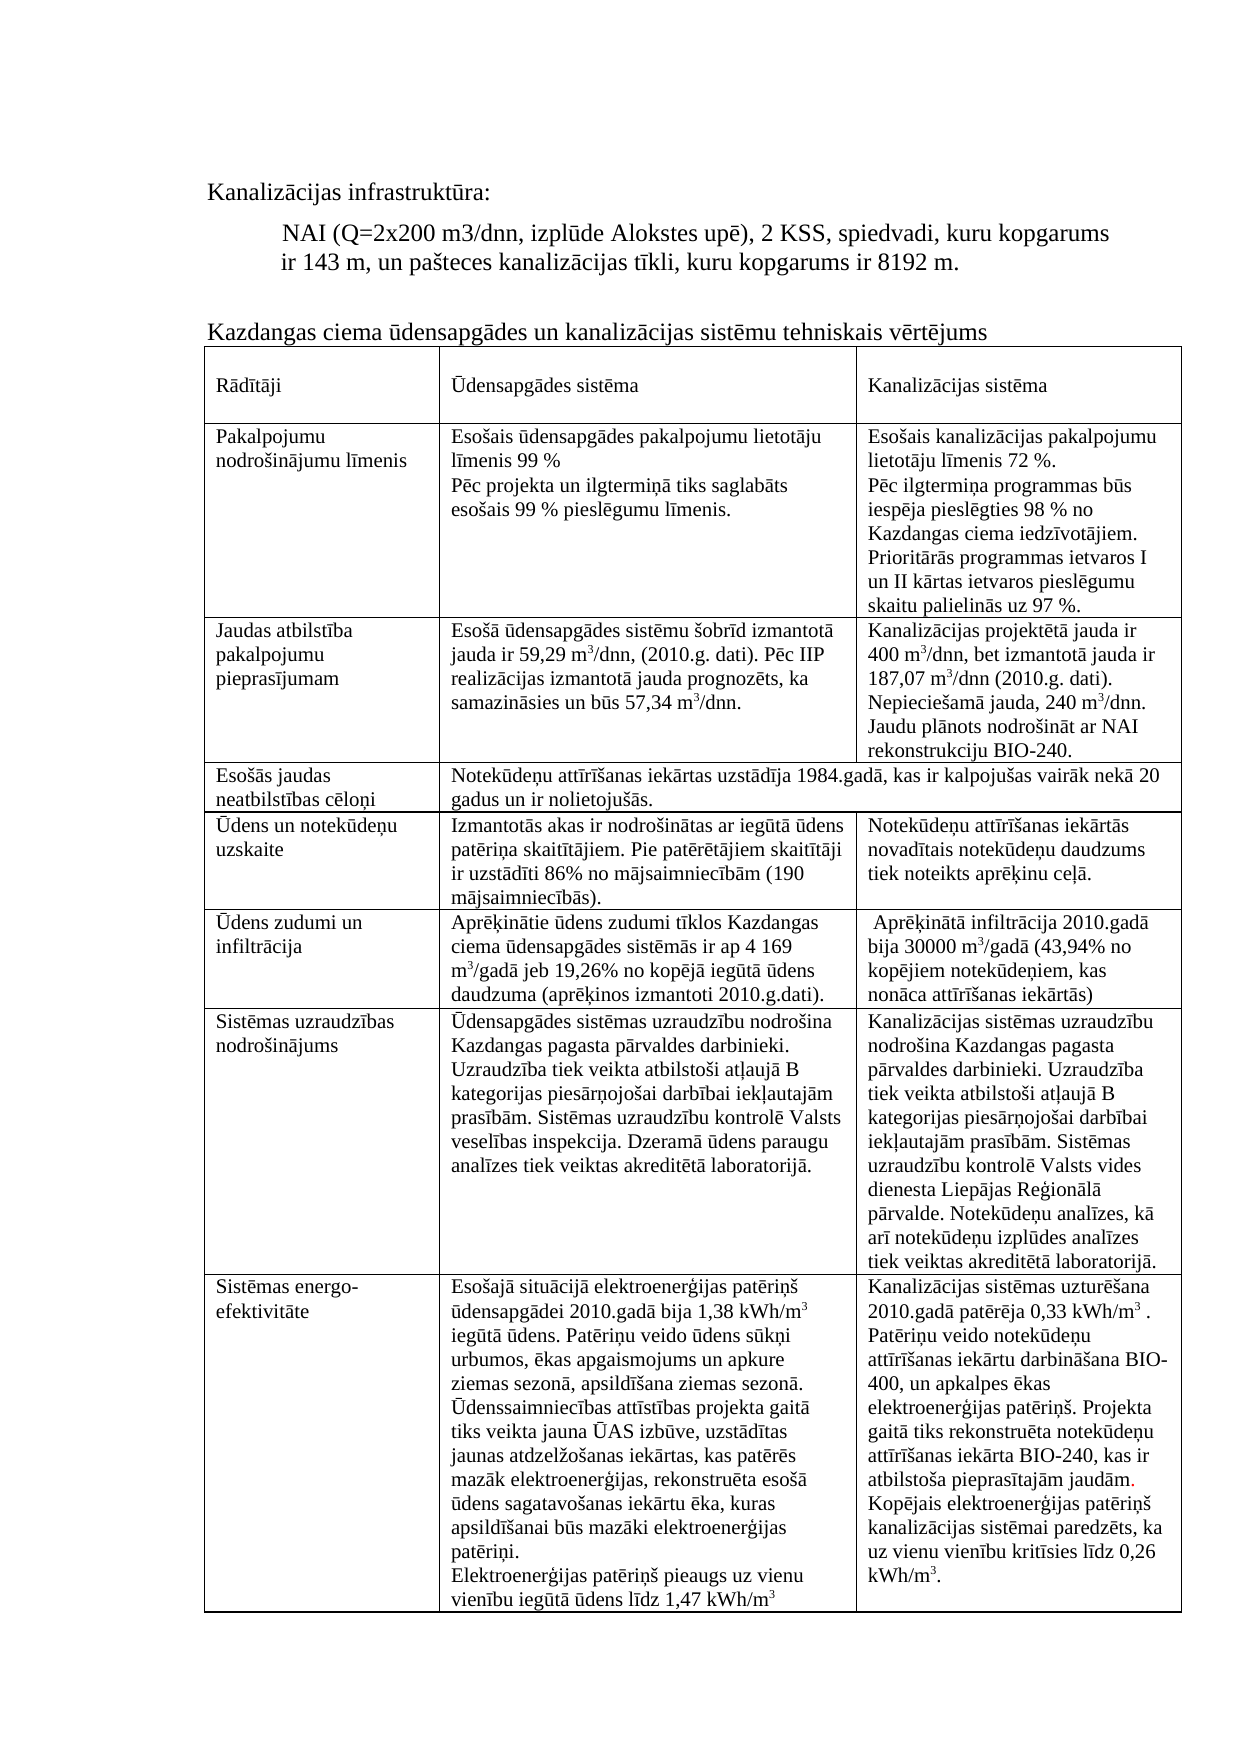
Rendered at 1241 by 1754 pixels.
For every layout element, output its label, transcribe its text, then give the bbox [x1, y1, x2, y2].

table_cell Esošā ūdensapgādes sistēmu šobrīd izmantotā jauda ir 59,29 m3/dnn, (2010.g. dati). Pēc IIP realizācijas izmantotā jauda prognozēts, ka samazināsies un būs 57,34 m3/dnn. [440, 618, 856, 762]
table_cell Jaudas atbilstība pakalpojumu pieprasījumam [205, 618, 439, 762]
text NAI (Q=2x200 m3/dnn, izplūde Alokstes upē), 2 KSS, spiedvadi, kuru kopgarums ir 143 m, un pašteces kanalizācijas tīkli, kuru kopgarums ir 8192 m. [281, 218, 1122, 276]
table_cell Kanalizācijas projektētā jauda ir 400 m3/dnn, bet izmantotā jauda ir 187,07 m3/dnn (2010.g. dati). Nepieciešamā jauda, 240 m3/dnn. Jaudu plānots nodrošināt ar NAI rekonstrukciju BIO-240. [857, 618, 1181, 762]
table_cell Sistēmas energo-efektivitāte [205, 1275, 439, 1611]
table_cell Ūdensapgādes sistēmas uzraudzību nodrošina Kazdangas pagasta pārvaldes darbinieki. Uzraudzība tiek veikta atbilstoši atļaujā B kategorijas piesārņojošai darbībai iekļautajām prasībām. Sistēmas uzraudzību kontrolē Valsts veselības inspekcija. Dzeramā ūdens paraugu analīzes tiek veiktas akreditētā laboratorijā. [440, 1009, 856, 1273]
table_cell Kanalizācijas sistēmas uzturēšana 2010.gadā patērēja 0,33 kWh/m3 . Patēriņu veido notekūdeņu attīrīšanas iekārtu darbināšana BIO-400, un apkalpes ēkas elektroenerģijas patēriņš. Projekta gaitā tiks rekonstruēta notekūdeņu attīrīšanas iekārta BIO-240, kas ir atbilstoša pieprasītajām jaudām. Kopējais elektroenerģijas patēriņš kanalizācijas sistēmai paredzēts, ka uz vienu vienību kritīsies līdz 0,26 kWh/m3. [857, 1275, 1181, 1611]
table_cell Esošajā situācijā elektroenerģijas patēriņš ūdensapgādei 2010.gadā bija 1,38 kWh/m3 iegūtā ūdens. Patēriņu veido ūdens sūkņi urbumos, ēkas apgaismojums un apkure ziemas sezonā, apsildīšana ziemas sezonā. Ūdenssaimniecības attīstības projekta gaitā tiks veikta jauna ŪAS izbūve, uzstādītas jaunas atdzelžošanas iekārtas, kas patērēs mazāk elektroenerģijas, rekonstruēta esošā ūdens sagatavošanas iekārtu ēka, kuras apsildīšanai būs mazāki elektroenerģijas patēriņi. Elektroenerģijas patēriņš pieaugs uz vienu vienību iegūtā ūdens līdz 1,47 kWh/m3 [440, 1275, 856, 1611]
table_cell Notekūdeņu attīrīšanas iekārtās novadītais notekūdeņu daudzums tiek noteikts aprēķinu ceļā. [857, 813, 1181, 909]
table_cell Esošais kanalizācijas pakalpojumu lietotāju līmenis 72 %. Pēc ilgtermiņa programmas būs iespēja pieslēgties 98 % no Kazdangas ciema iedzīvotājiem. Prioritārās programmas ietvaros I un II kārtas ietvaros pieslēgumu skaitu palielinās uz 97 %. [857, 424, 1181, 617]
table_cell Notekūdeņu attīrīšanas iekārtas uzstādīja 1984.gadā, kas ir kalpojušas vairāk nekā 20 gadus un ir nolietojušās. [440, 763, 1181, 811]
table_cell Sistēmas uzraudzības nodrošinājums [205, 1009, 439, 1273]
table_cell Pakalpojumu nodrošinājumu līmenis [205, 424, 439, 617]
table_cell Aprēķinātie ūdens zudumi tīklos Kazdangas ciema ūdensapgādes sistēmās ir ap 4 169 m3/gadā jeb 19,26% no kopējā iegūtā ūdens daudzuma (aprēķinos izmantoti 2010.g.dati). [440, 910, 856, 1008]
table_cell Esošās jaudas neatbilstības cēloņi [205, 763, 439, 811]
table_cell Kanalizācijas sistēmas uzraudzību nodrošina Kazdangas pagasta pārvaldes darbinieki. Uzraudzība tiek veikta atbilstoši atļaujā B kategorijas piesārņojošai darbībai iekļautajām prasībām. Sistēmas uzraudzību kontrolē Valsts vides dienesta Liepājas Reģionālā pārvalde. Notekūdeņu analīzes, kā arī notekūdeņu izplūdes analīzes tiek veiktas akreditētā laboratorijā. [857, 1009, 1181, 1273]
table_cell Ūdens zudumi un infiltrācija [205, 910, 439, 1008]
text Kanalizācijas infrastruktūra: [207, 177, 1122, 206]
text Kazdangas ciema ūdensapgādes un kanalizācijas sistēmu tehniskais vērtējums [207, 317, 1122, 346]
table_cell Aprēķinātā infiltrācija 2010.gadā bija 30000 m3/gadā (43,94% no kopējiem notekūdeņiem, kas nonāca attīrīšanas iekārtās) [857, 910, 1181, 1008]
table_header Kanalizācijas sistēma [857, 347, 1181, 423]
table_cell Izmantotās akas ir nodrošinātas ar iegūtā ūdens patēriņa skaitītājiem. Pie patērētājiem skaitītāji ir uzstādīti 86% no mājsaimniecībām (190 mājsaimniecībās). [440, 813, 856, 909]
table_header Ūdensapgādes sistēma [440, 347, 856, 423]
table_header Rādītāji [205, 347, 439, 423]
table_cell Esošais ūdensapgādes pakalpojumu lietotāju līmenis 99 % Pēc projekta un ilgtermiņā tiks saglabāts esošais 99 % pieslēgumu līmenis. [440, 424, 856, 617]
table_cell Ūdens un notekūdeņu uzskaite [205, 813, 439, 909]
